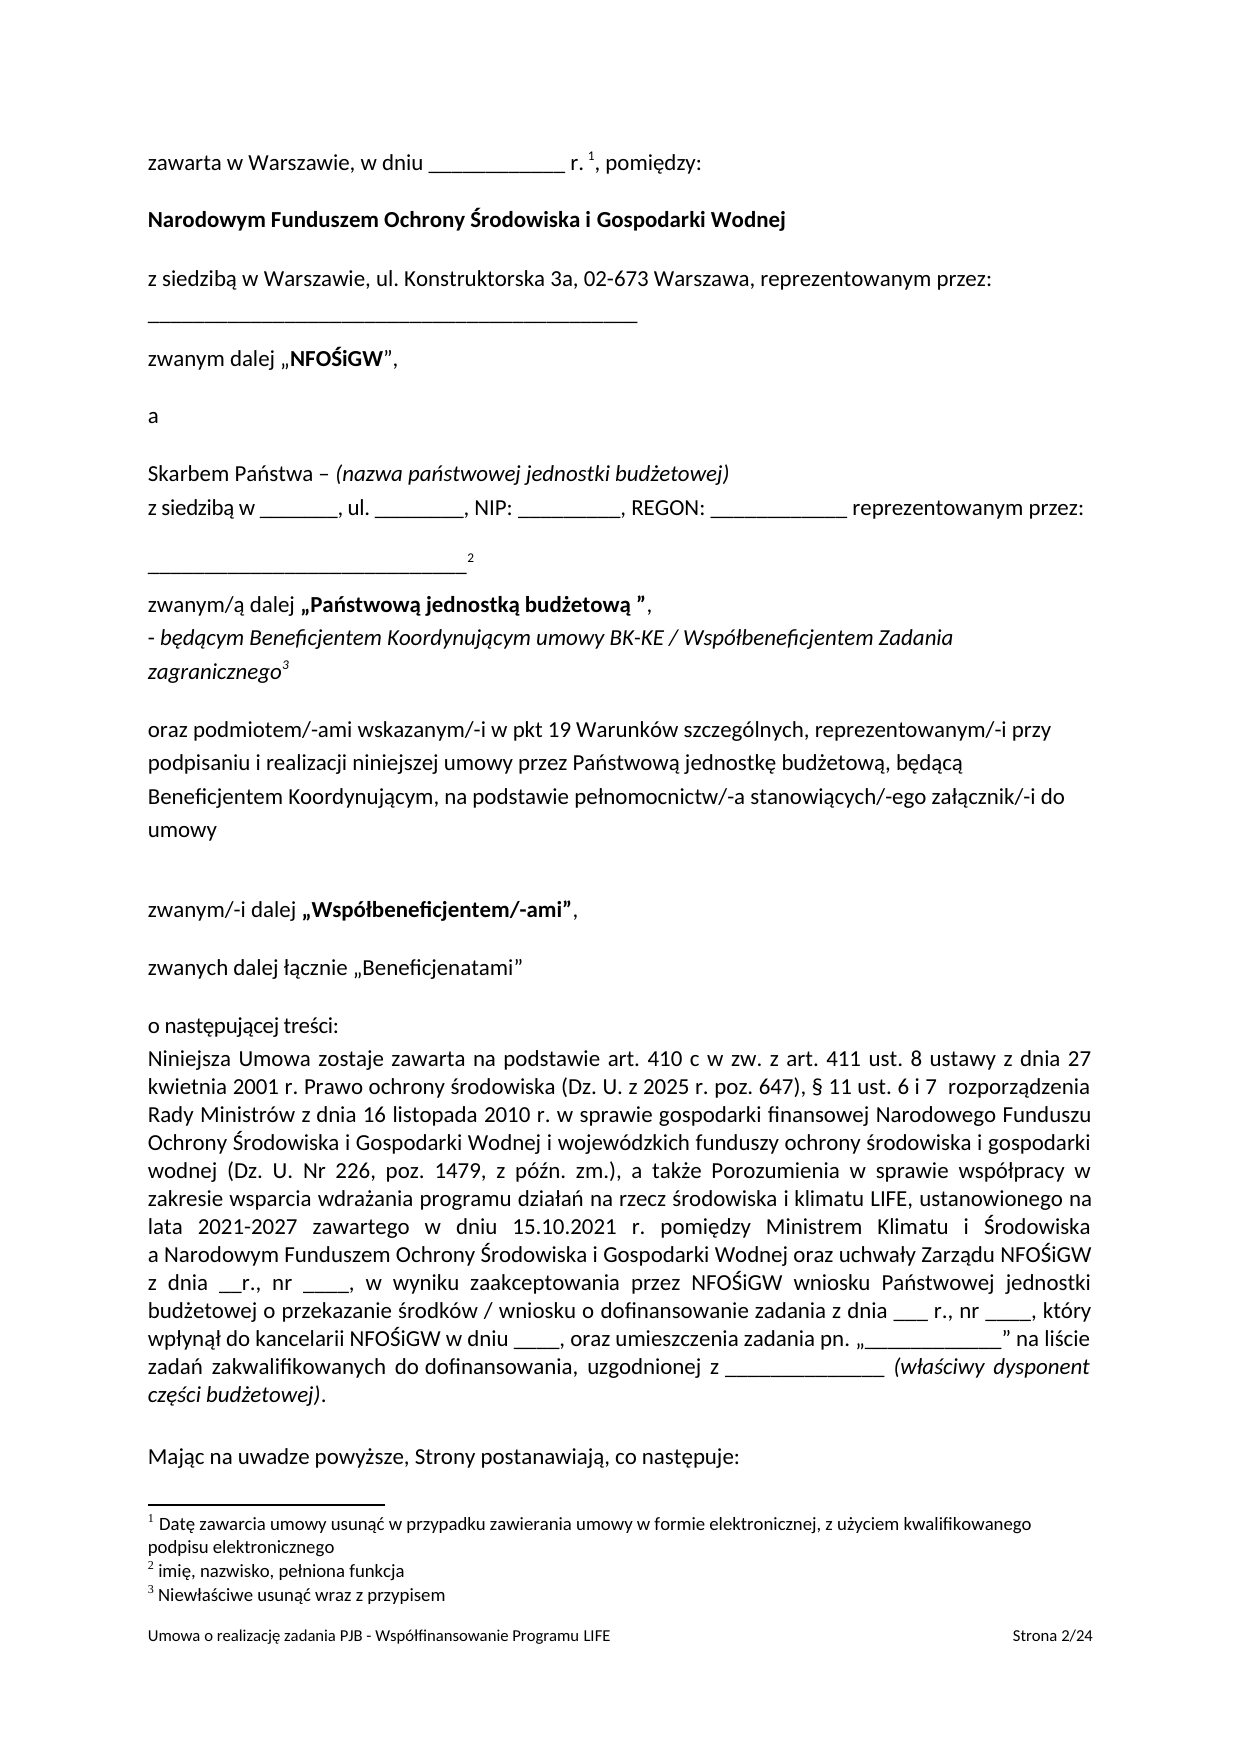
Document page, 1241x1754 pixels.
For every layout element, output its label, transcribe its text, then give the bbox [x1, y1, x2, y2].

title zwanych dalej łącznie „Beneficjenatami” [148, 953, 1092, 981]
text o następującej treści: [148, 1011, 1092, 1039]
title oraz podmiotem/-ami wskazanym/-i w pkt 19 Warunków szczególnych, reprezentowanym/-i przy podpisaniu i realizacji niniejszej umowy przez Państwową jednostkę budżetową, będącą Beneficjentem Koordynującym, na podstawie pełnomocnictw/-a stanowiących/-ego załącznik/-i do umowy [148, 715, 1092, 843]
text Niniejsza Umowa zostaje zawarta na podstawie art. 410 c w zw. z art. 411 ust. 8 ustawy z dnia 27 kwietnia 2001 r. Prawo ochrony środowiska (Dz. U. z 2025 r. poz. 647), § 11 ust. 6 i 7 rozporządzenia Rady Ministrów z dnia 16 listopada 2010 r. w sprawie gospodarki finansowej Narodowego Funduszu Ochrony Środowiska i Gospodarki Wodnej i wojewódzkich funduszy ochrony środowiska i gospodarki wodnej (Dz. U. Nr 226, poz. 1479, z późn. zm.), a także Porozumienia w sprawie współpracy w zakresie wsparcia wdrażania programu działań na rzecz środowiska i klimatu LIFE, ustanowionego na lata 2021-2027 zawartego w dniu 15.10.2021 r. pomiędzy Ministrem Klimatu i Środowiska a Narodowym Funduszem Ochrony Środowiska i Gospodarki Wodnej oraz uchwały Zarządu NFOŚiGW z dnia __r., nr ____, w wyniku zaakceptowania przez NFOŚiGW wniosku Państwowej jednostki budżetowej o przekazanie środków / wniosku o dofinansowanie zadania z dnia ___ r., nr ____, który wpłynął do kancelarii NFOŚiGW w dniu ____, oraz umieszczenia zadania pn. „____________” na liście zadań zakwalifikowanych do dofinansowania, uzgodnionej z ______________ (właściwy dysponent części budżetowej). [148, 1044, 1092, 1408]
title Skarbem Państwa – (nazwa państwowej jednostki budżetowej) [148, 459, 1092, 488]
title zwanym/ą dalej „Państwową jednostką budżetową ”, [148, 590, 1092, 618]
title ____________________________ [148, 549, 1092, 577]
title Narodowym Funduszem Ochrony Środowiska i Gospodarki Wodnej [148, 206, 1092, 234]
title zwanym dalej „NFOŚiGW”, [148, 344, 1092, 372]
title z siedzibą w _______, ul. ________, NIP: _________, REGON: ____________ reprezentowanym przez: [148, 493, 1092, 521]
title z siedzibą w Warszawie, ul. Konstruktorska 3a, 02-673 Warszawa, reprezentowanym przez: [148, 264, 1092, 292]
title - będącym Beneficjentem Koordynującym umowy BK-KE / Współbeneficjentem Zadania zagranicznego [148, 623, 1092, 685]
title zwanym/-i dalej „Współbeneficjentem/-ami”, [148, 895, 1092, 923]
title zawarta w Warszawie, w dniu ____________ r. , pomiędzy: [148, 148, 1092, 176]
text Mając na uwadze powyższe, Strony postanawiają, co następuje: [148, 1442, 1092, 1470]
title ___________________________________________ [148, 298, 1092, 326]
title a [148, 402, 1092, 430]
